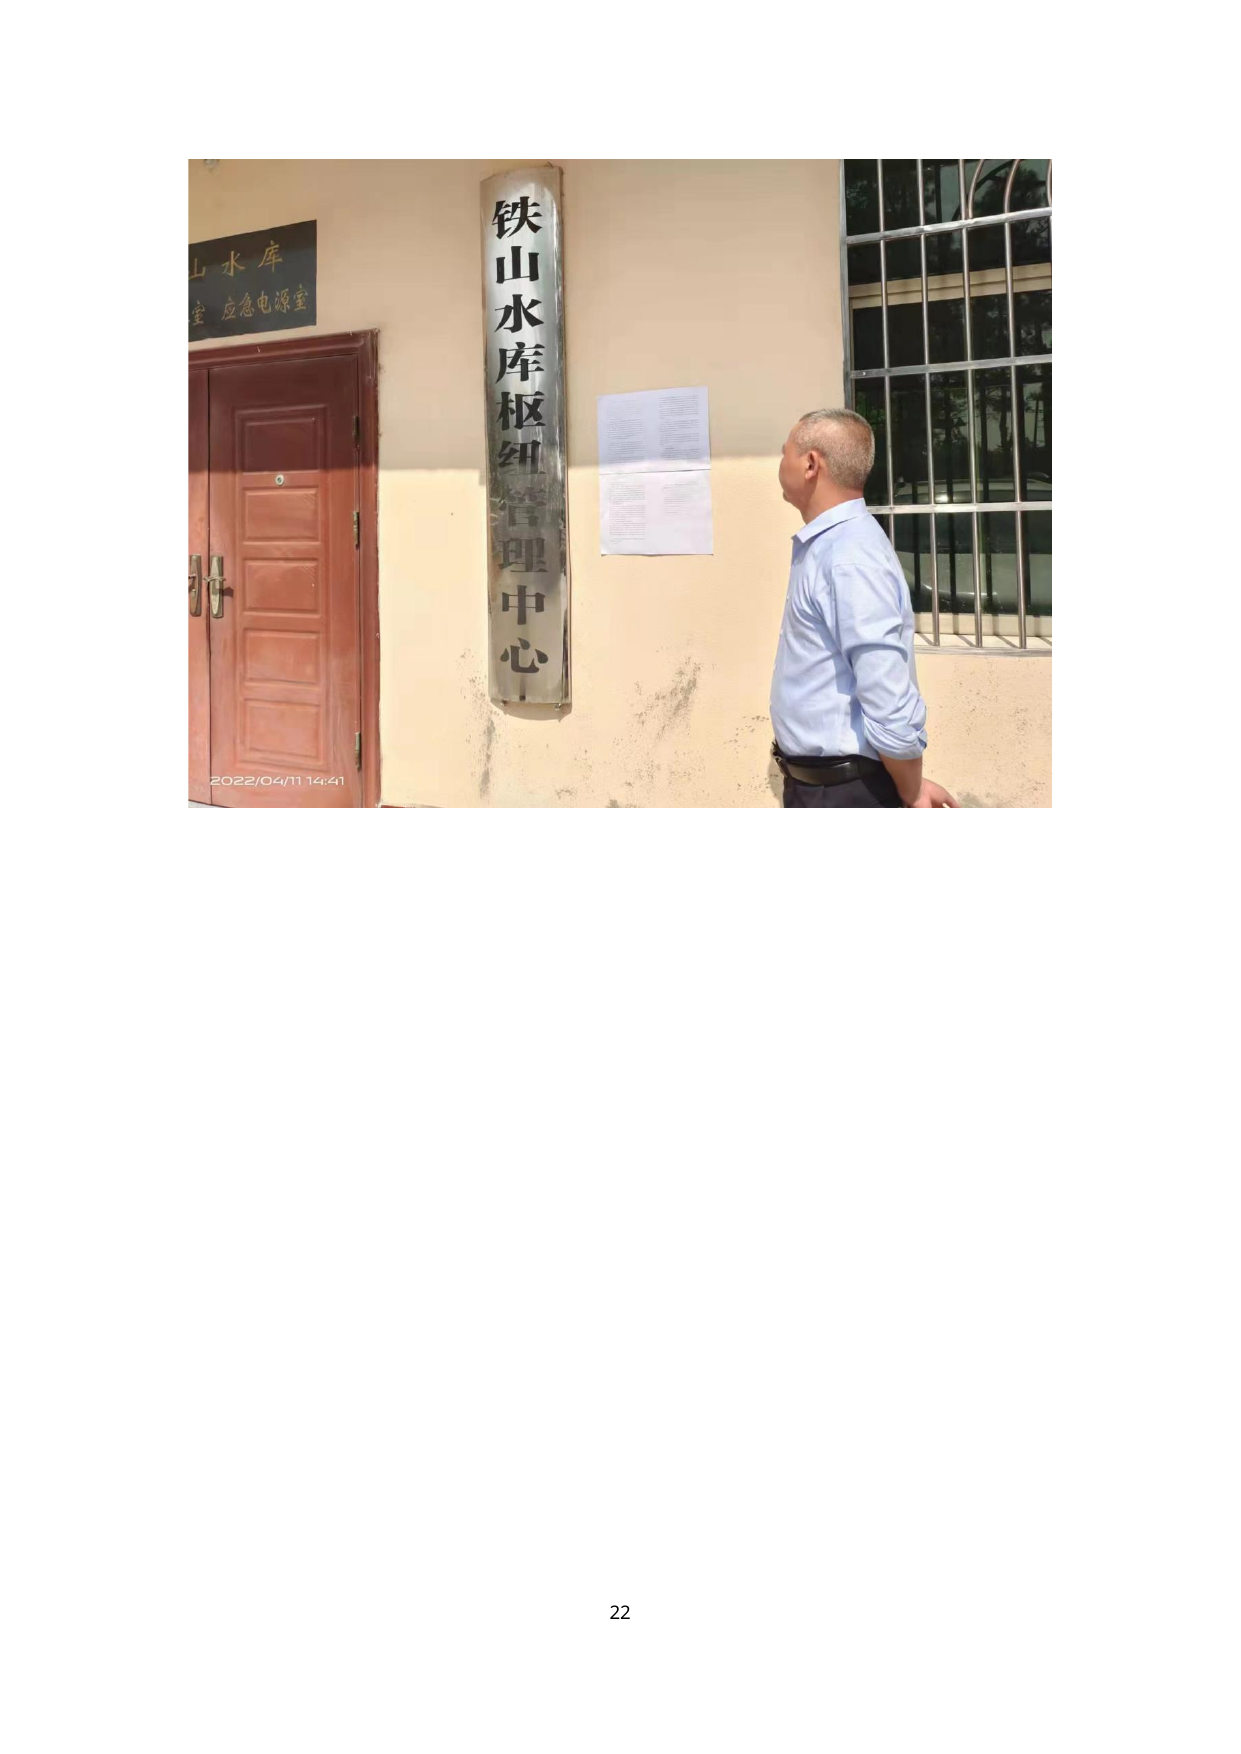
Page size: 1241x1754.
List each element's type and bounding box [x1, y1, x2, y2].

picture [188, 159, 1052, 808]
